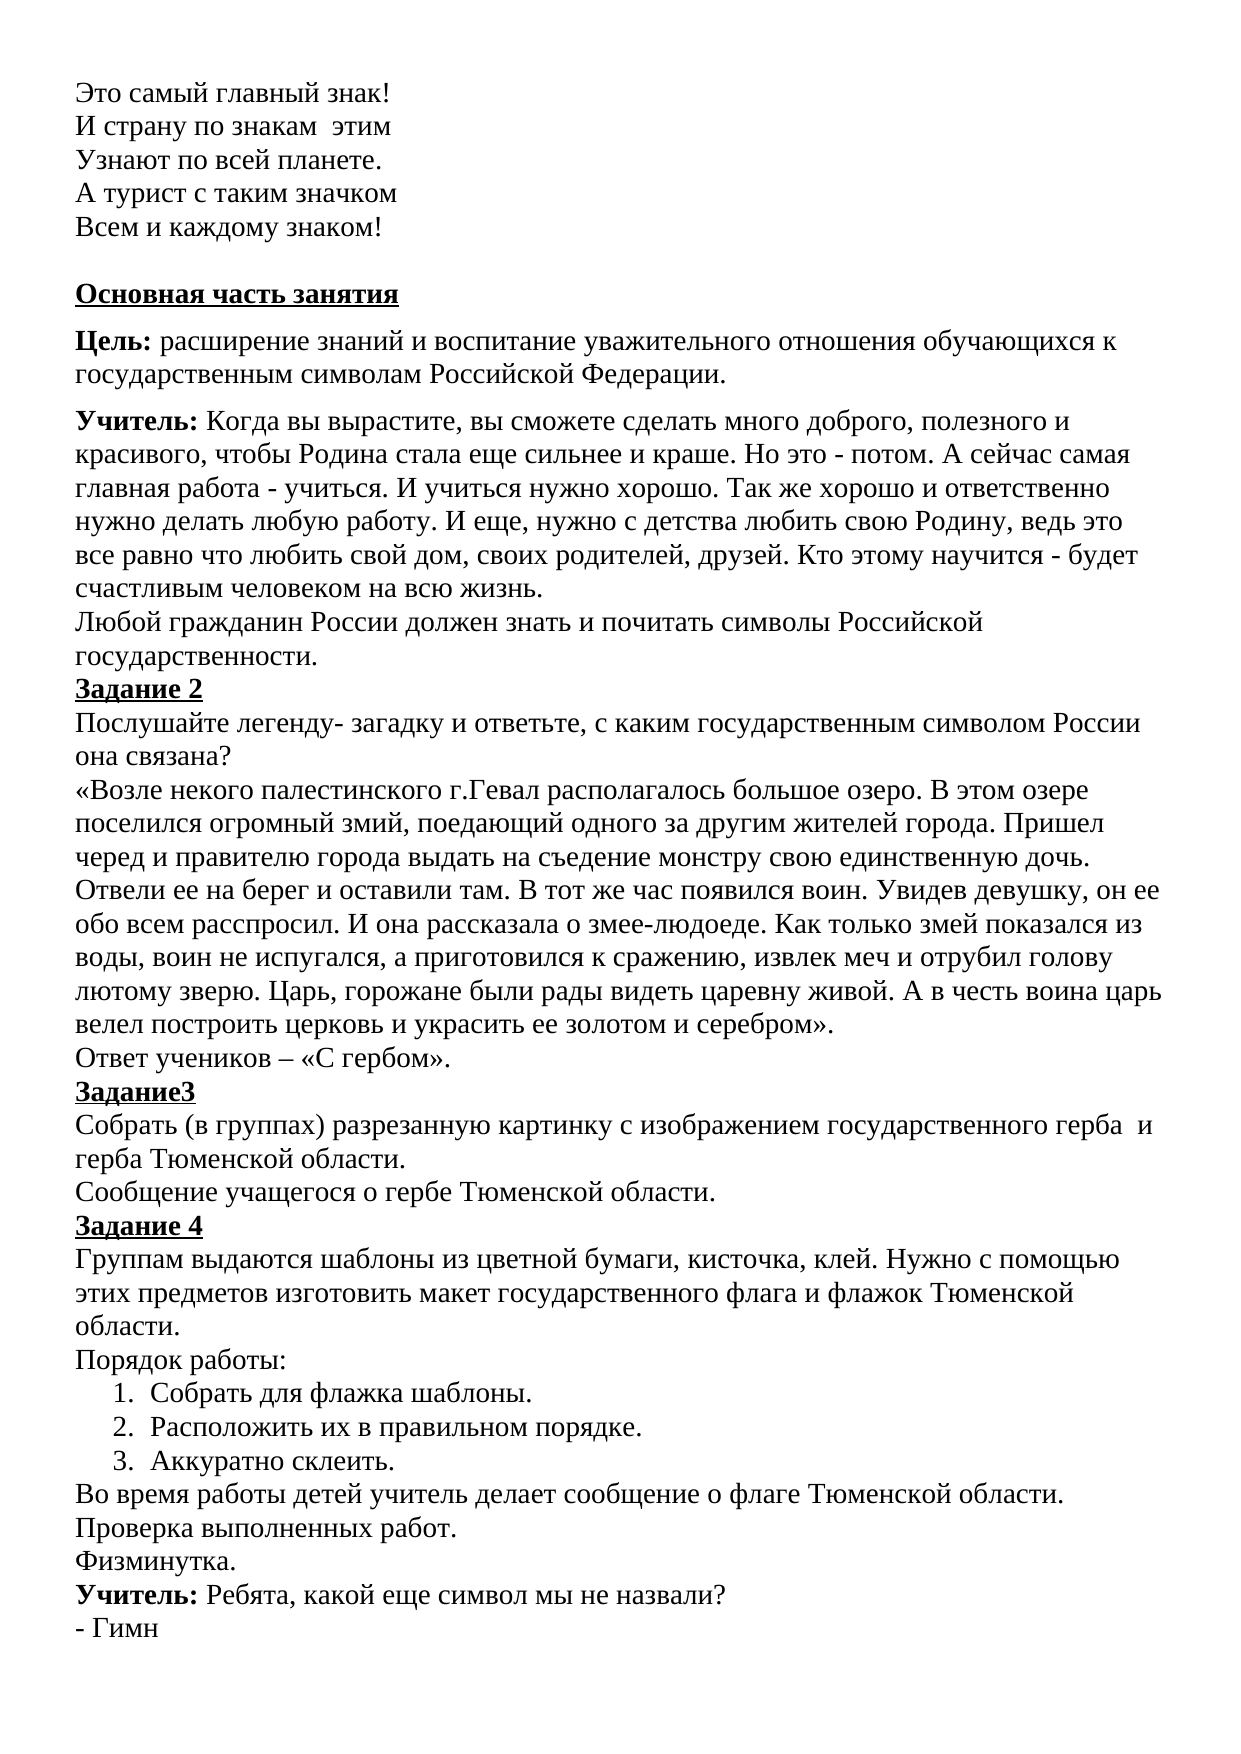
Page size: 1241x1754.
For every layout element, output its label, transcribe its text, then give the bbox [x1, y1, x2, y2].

text Любой гражданин России должен знать и почитать символы Российской государственности. [75, 604, 1165, 671]
list Аккуратно склеить. [112, 1443, 1165, 1476]
text Задание 4 [75, 1208, 1165, 1241]
text Проверка выполненных работ. [75, 1510, 1165, 1543]
text Собрать (в группах) разрезанную картинку с изображением государственного герба и герба Тюменской области. [75, 1107, 1165, 1174]
text Цель: расширение знаний и воспитание уважительного отношения обучающихся к государственным символам Российской Федерации. [75, 323, 1165, 390]
text Физминутка. [75, 1543, 1165, 1577]
text Ответ учеников – «С гербом». [75, 1040, 1165, 1074]
text Задание3 [75, 1074, 1165, 1107]
text Во время работы детей учитель делает сообщение о флаге Тюменской области. [75, 1476, 1165, 1510]
text А турист с таким значком [75, 176, 1165, 209]
text Группам выдаются шаблоны из цветной бумаги, кисточка, клей. Нужно с помощью этих предметов изготовить макет государственного флага и флажок Тюменской области. [75, 1241, 1165, 1342]
text Учитель: Когда вы вырастите, вы сможете сделать много доброго, полезного и красивого, чтобы Родина стала еще сильнее и краше. Но это - потом. А сейчас самая главная работа - учиться. И учиться нужно хорошо. Так же хорошо и ответственно нужно делать любую работу. И еще, нужно с детства любить свою Родину, ведь это все равно что любить свой дом, своих родителей, друзей. Кто этому научится - будет счастливым человеком на всю жизнь. [75, 403, 1165, 604]
text «Возле некого палестинского г.Гевал располагалось большое озеро. В этом озере поселился огромный змий, поедающий одного за другим жителей города. Пришел черед и правителю города выдать на съедение монстру свою единственную дочь. Отвели ее на берег и оставили там. В тот же час появился воин. Увидев девушку, он ее обо всем расспросил. И она рассказала о змее-людоеде. Как только змей показался из воды, воин не испугался, а приготовился к сражению, извлек меч и отрубил голову лютому зверю. Царь, горожане были рады видеть царевну живой. А в честь воина царь велел построить церковь и украсить ее золотом и серебром». [75, 772, 1165, 1040]
text Порядок работы: [75, 1342, 1165, 1376]
text Задание 2 [75, 671, 1165, 705]
text Основная часть занятия [75, 276, 1165, 310]
text И страну по знакам этим [75, 108, 1165, 142]
list Расположить их в правильном порядке. [112, 1409, 1165, 1443]
text Узнают по всей планете. [75, 142, 1165, 176]
list Собрать для флажка шаблоны. [112, 1376, 1165, 1409]
text Это самый главный знак! [75, 75, 1165, 108]
text Послушайте легенду- загадку и ответьте, с каким государственным символом России она связана? [75, 705, 1165, 772]
text Учитель: Ребята, какой еще символ мы не назвали? [75, 1577, 1165, 1610]
text Всем и каждому знаком! [75, 209, 1165, 243]
text Сообщение учащегося о гербе Тюменской области. [75, 1174, 1165, 1208]
text - Гимн [75, 1610, 1165, 1644]
